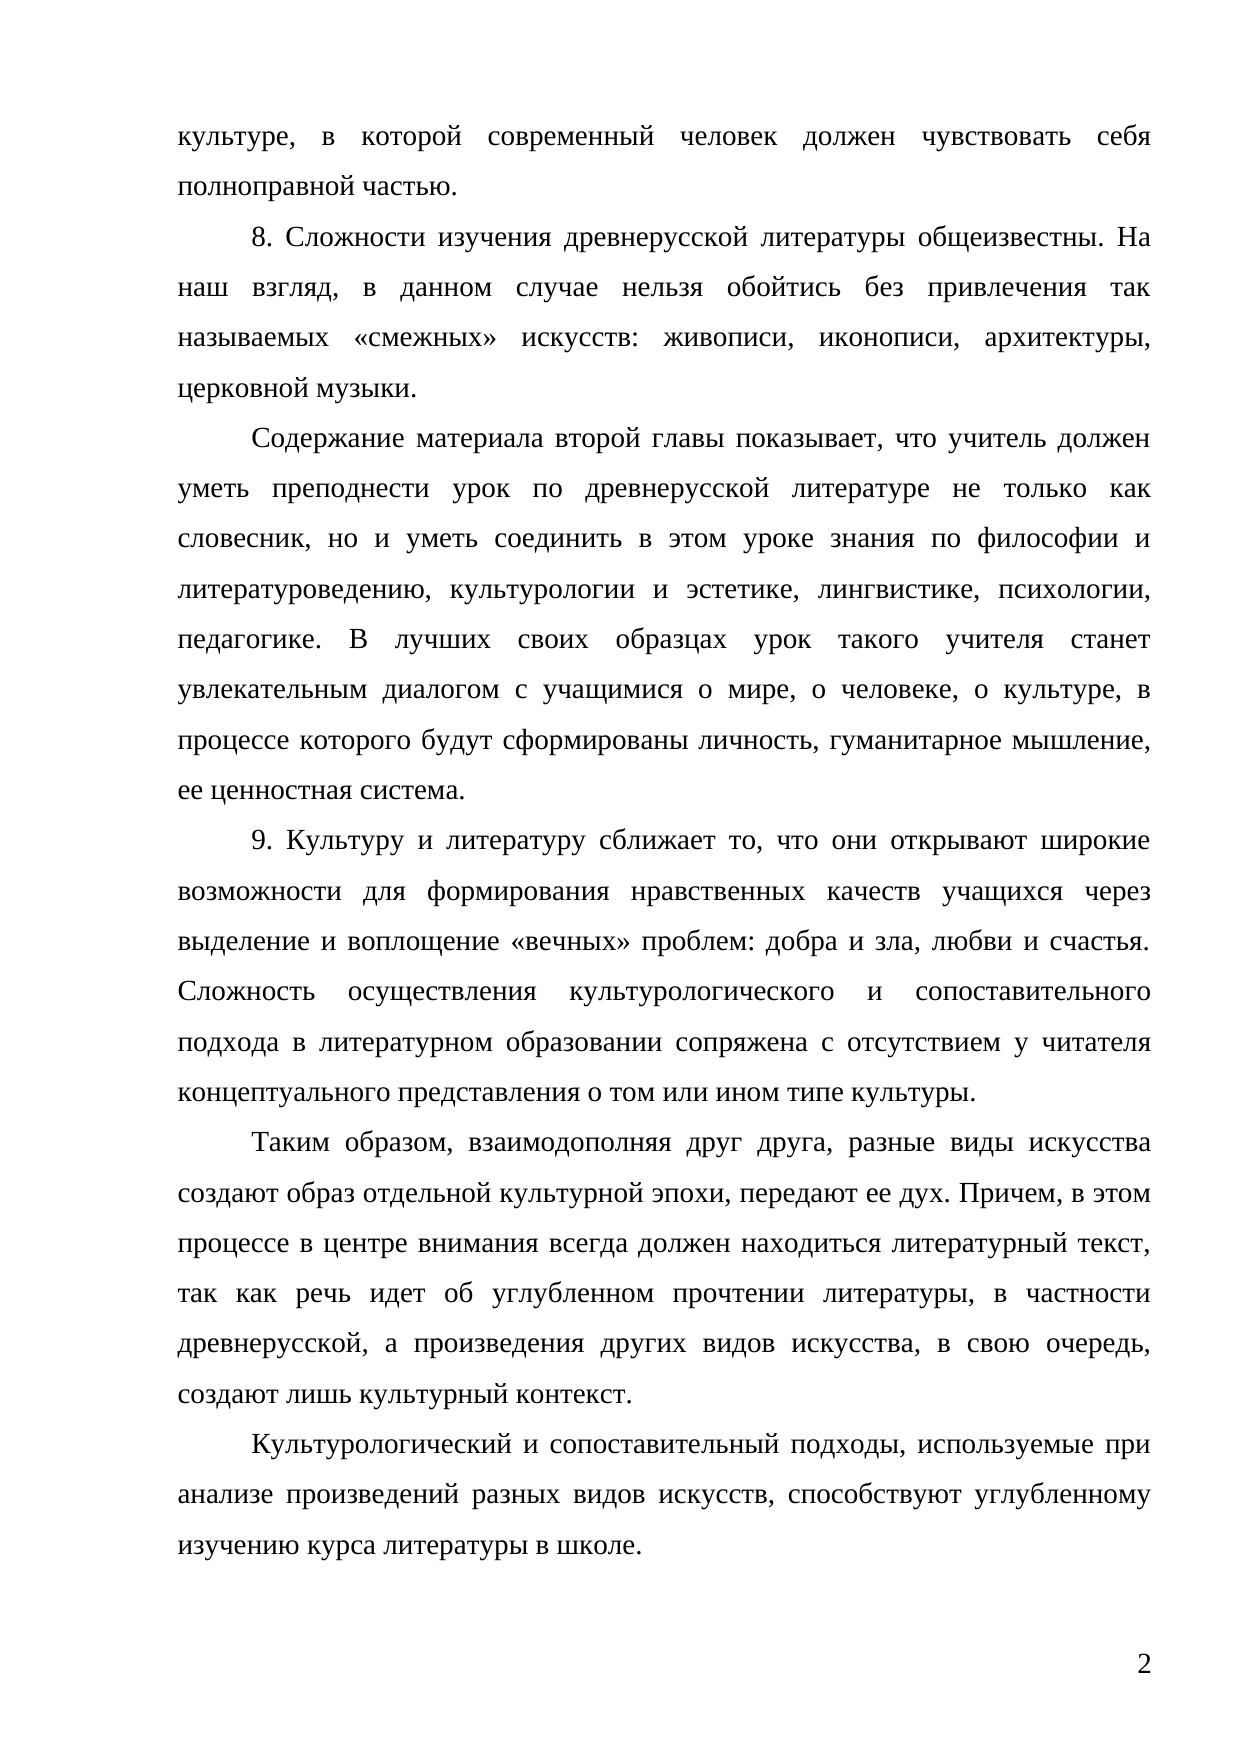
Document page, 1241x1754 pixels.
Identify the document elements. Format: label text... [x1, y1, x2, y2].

text Культурологический и сопоставительный подходы, используемые при анализе произведений разных видов искусств, способствуют углубленному изучению курса литературы в школе. [177, 1426, 1152, 1560]
text Таким образом, взаимодополняя друг друга, разные виды искусства создают образ отдельной культурной эпохи, передают ее дух. Причем, в этом процессе в центре внимания всегда должен находиться литературный текст, так как речь идет об углубленном прочтении литературы, в частности древнерусской, а произведения других видов искусства, в свою очередь, создают лишь культурный контекст. [177, 1124, 1152, 1409]
text 9. Культуру и литературу сближает то, что они открывают широкие возможности для формирования нравственных качеств учащихся через выделение и воплощение «вечных» проблем: добра и зла, любви и счастья. Сложность осуществления культурологического и сопоставительного подхода в литературном образовании сопряжена с отсутствием у читателя концептуального представления о том или ином типе культуры. [177, 822, 1152, 1108]
text 8. Сложности изучения древнерусской литературы общеизвестны. На наш взгляд, в данном случае нельзя обойтись без привлечения так называемых «смежных» искусств: живописи, иконописи, архитектуры, церковной музыки. [177, 219, 1152, 403]
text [177, 118, 1152, 202]
text Содержание материала второй главы показывает, что учитель должен уметь преподнести урок по древнерусской литературе не только как словесник, но и уметь соединить в этом уроке знания по философии и литературоведению, культурологии и эстетике, лингвистике, психологии, педагогике. В лучших своих образцах урок такого учителя станет увлекательным диалогом с учащимися о мире, о человеке, о культуре, в процессе которого будут сформированы личность, гуманитарное мышление, ее ценностная система. [177, 420, 1152, 806]
